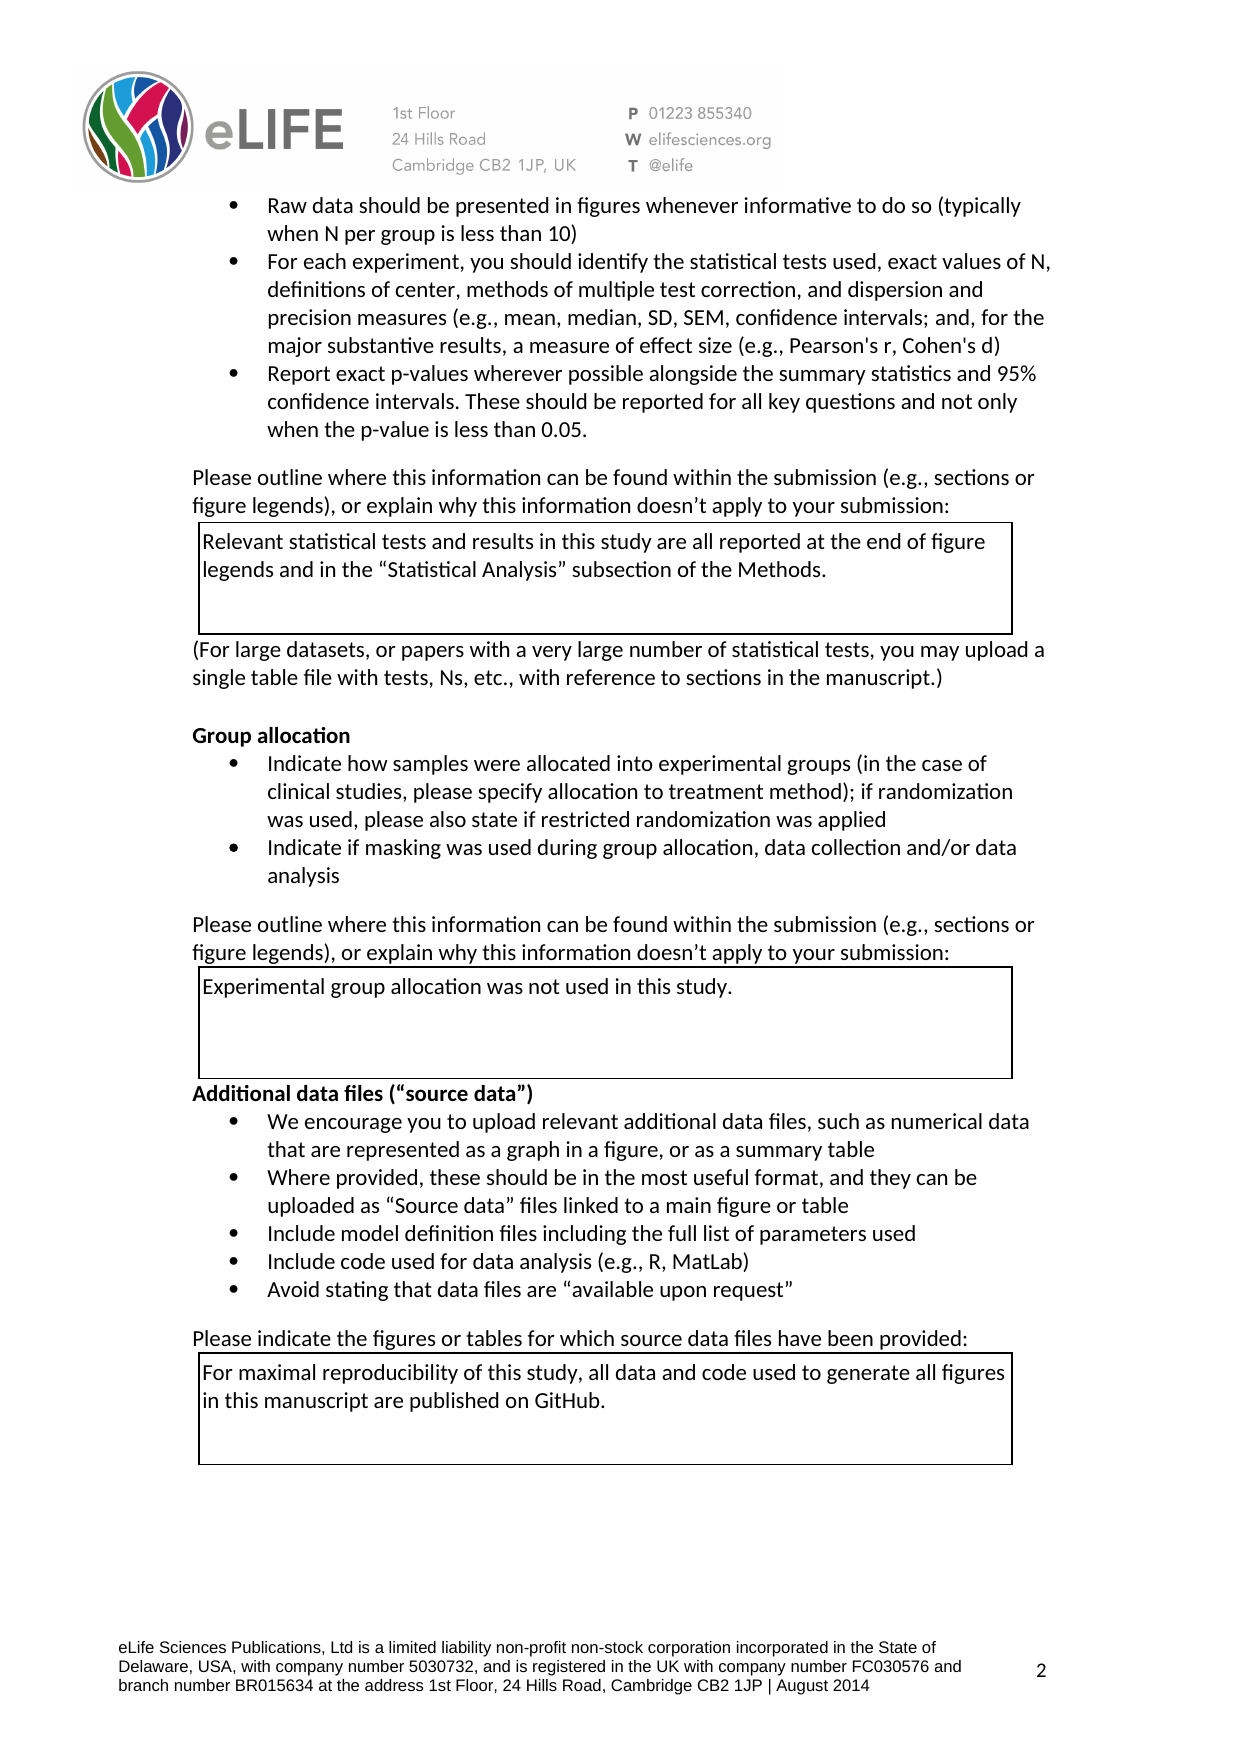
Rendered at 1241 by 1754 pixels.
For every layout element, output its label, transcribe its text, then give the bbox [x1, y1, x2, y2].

text Group allocation [192, 721, 1053, 749]
list Indicate how samples were allocated into experimental groups (in the case of clinical studies, please specify allocation to treatment method); if randomization was used, please also state if restricted randomization was applied [229, 749, 1053, 833]
text Experimental group allocation was not used in this study. [200, 970, 1011, 1002]
list Indicate if masking was used during group allocation, data collection and/or data analysis [229, 833, 1053, 889]
list Include code used for data analysis (e.g., R, MatLab) [229, 1247, 1053, 1276]
text Additional data files (“source data”) [192, 996, 1053, 1107]
list Avoid stating that data files are “available upon request” [229, 1276, 1053, 1303]
list We encourage you to upload relevant additional data files, such as numerical data that are represented as a graph in a figure, or as a summary table [229, 1107, 1053, 1163]
text (For large datasets, or papers with a very large number of statistical tests, you may upload a single table file with tests, Ns, etc., with reference to sections in the manuscript.) [192, 547, 1053, 691]
list Where provided, these should be in the most useful format, and they can be uploaded as “Source data” files linked to a main figure or table [229, 1163, 1053, 1219]
text For maximal reproducibility of this study, all data and code used to generate all figures in this manuscript are published on GitHub. [200, 1356, 1011, 1416]
list Include model definition files including the full list of parameters used [229, 1219, 1053, 1247]
picture [73, 59, 784, 191]
list Report exact p-values wherever possible alongside the summary statistics and 95% confidence intervals. These should be reported for all key questions and not only when the p-value is less than 0.05. [229, 359, 1053, 443]
text Please indicate the figures or tables for which source data files have been provided: [192, 1324, 1053, 1352]
text Relevant statistical tests and results in this study are all reported at the end of figure legends and in the “Statistical Analysis” subsection of the Methods. [200, 525, 1011, 585]
list For each experiment, you should identify the statistical tests used, exact values of N, definitions of center, methods of multiple test correction, and dispersion and precision measures (e.g., mean, median, SD, SEM, confidence intervals; and, for the major substantive results, a measure of effect size (e.g., Pearson's r, Cohen's d) [229, 247, 1053, 359]
list Raw data should be presented in figures whenever informative to do so (typically when N per group is less than 10) [229, 191, 1053, 247]
